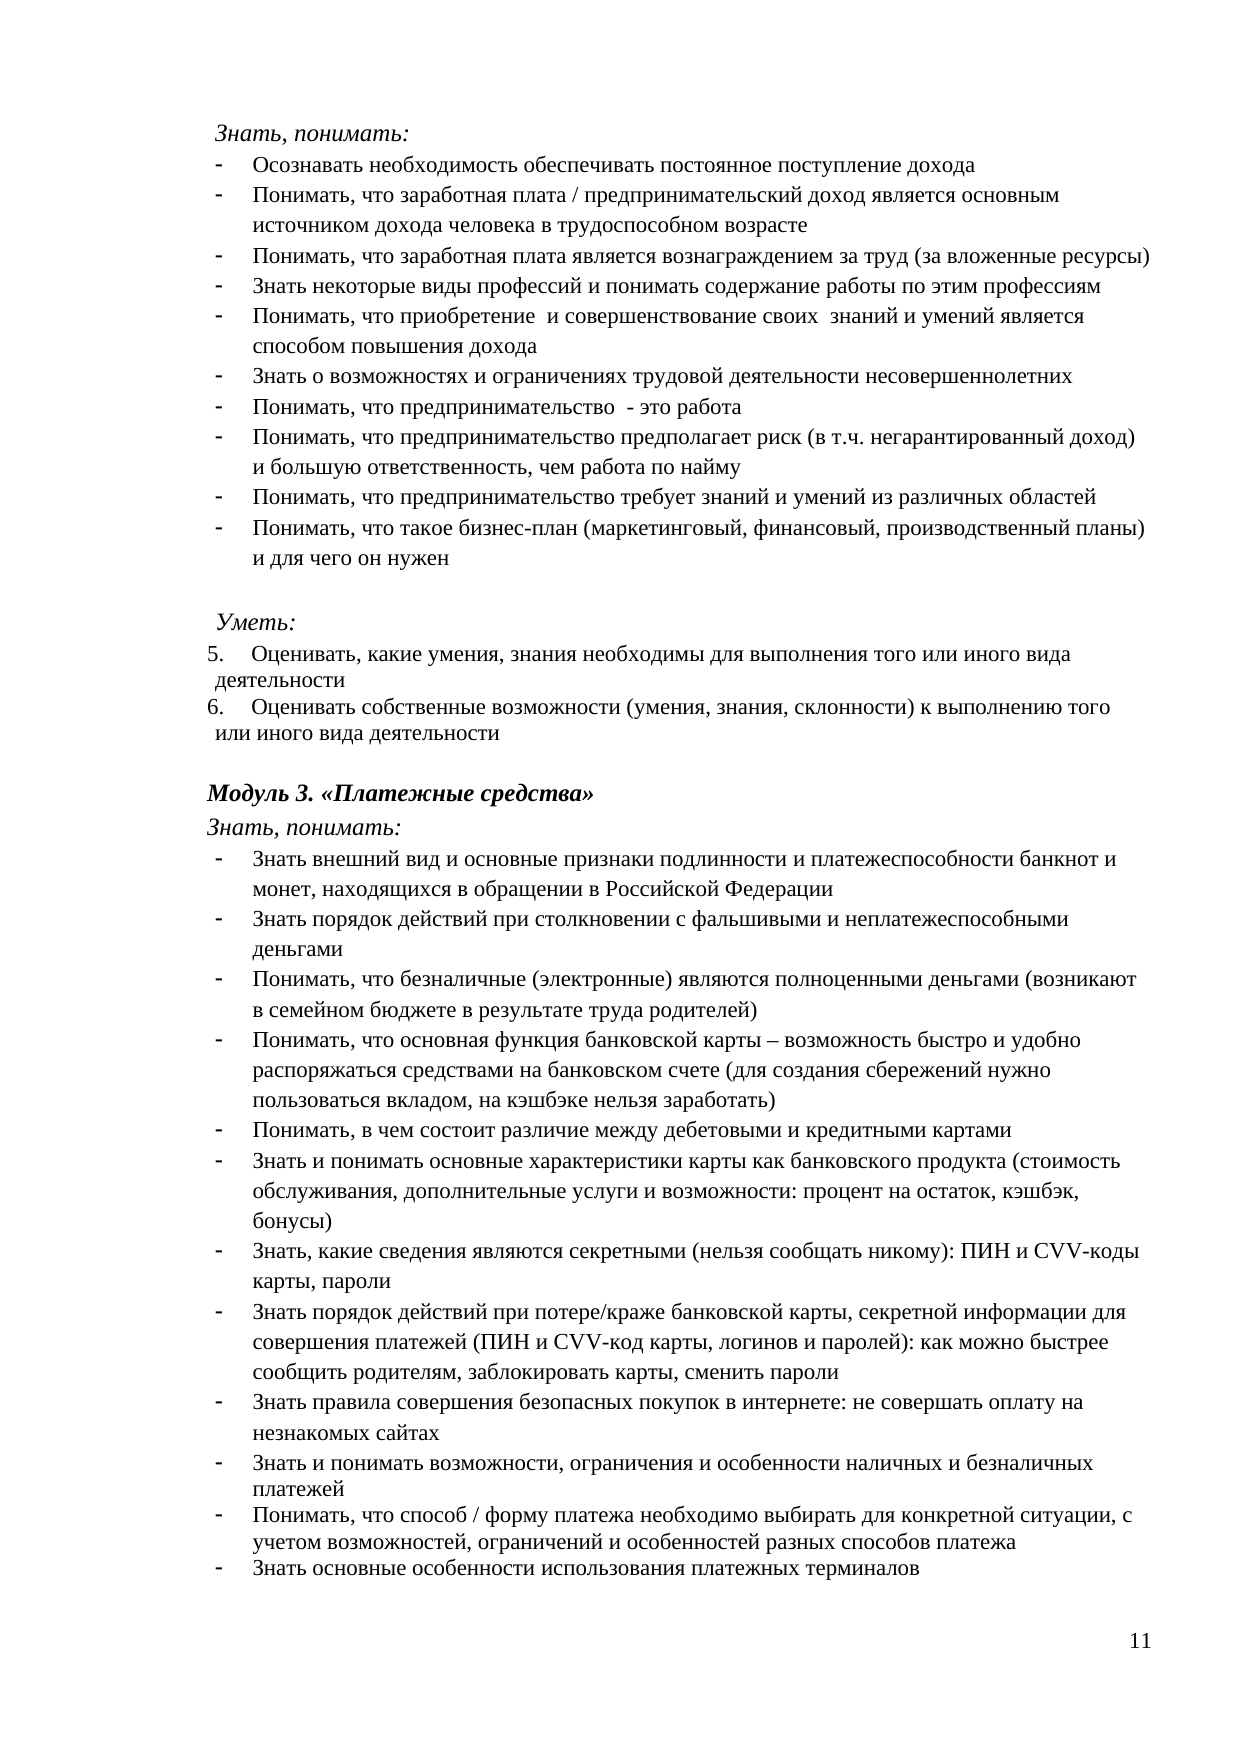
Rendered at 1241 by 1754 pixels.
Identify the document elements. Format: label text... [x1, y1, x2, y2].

list Понимать, в чем состоит различие между дебетовыми и кредитными картами [215, 1116, 1152, 1143]
list Понимать, что предпринимательство - это работа [215, 393, 1152, 419]
list Понимать, что безналичные (электронные) являются полноценными деньгами (возникают в семейном бюджете в результате труда родителей) [215, 965, 1152, 1022]
text Знать, понимать: [177, 812, 1152, 840]
list Понимать, что предпринимательство требует знаний и умений из различных областей [215, 483, 1152, 510]
list Понимать, что приобретение и совершенствование своих знаний и умений является способом повышения дохода [215, 302, 1152, 359]
list Понимать, что заработная плата / предпринимательский доход является основным источником дохода человека в трудоспособном возрасте [215, 181, 1152, 238]
list Понимать, что основная функция банковской карты – возможность быстро и удобно распоряжаться средствами на банковском счете (для создания сбережений нужно пользоваться вкладом, на кэшбэке нельзя заработать) [215, 1026, 1152, 1113]
list Знать, какие сведения являются секретными (нельзя сообщать никому): ПИН и CVV-коды карты, пароли [215, 1237, 1152, 1294]
list Оценивать собственные возможности (умения, знания, склонности) к выполнению того или иного вида деятельности [207, 693, 1152, 746]
list Оценивать, какие умения, знания необходимы для выполнения того или иного вида деятельности [207, 640, 1152, 693]
text Уметь: [177, 607, 1152, 636]
list Знать о возможностях и ограничениях трудовой деятельности несовершеннолетних [215, 363, 1152, 389]
list Знать порядок действий при столкновении с фальшивыми и неплатежеспособными деньгами [215, 905, 1152, 962]
list Понимать, что такое бизнес-план (маркетинговый, финансовый, производственный планы) и для чего он нужен [215, 514, 1152, 570]
text Модуль 3. «Платежные средства» [177, 778, 1152, 807]
list Знать и понимать основные характеристики карты как банковского продукта (стоимость обслуживания, дополнительные услуги и возможности: процент на остаток, кэшбэк, бонусы) [215, 1147, 1152, 1233]
list Знать внешний вид и основные признаки подлинности и платежеспособности банкнот и монет, находящихся в обращении в Российской Федерации [215, 844, 1152, 901]
list Знать правила совершения безопасных покупок в интернете: не совершать оплату на незнакомых сайтах [215, 1388, 1152, 1445]
list Понимать, что способ / форму платежа необходимо выбирать для конкретной ситуации, с учетом возможностей, ограничений и особенностей разных способов платежа [215, 1501, 1152, 1554]
list Знать основные особенности использования платежных терминалов [215, 1554, 1152, 1581]
list Понимать, что заработная плата является вознаграждением за труд (за вложенные ресурсы) [215, 242, 1152, 268]
text Знать, понимать: [177, 118, 1152, 147]
list Знать и понимать возможности, ограничения и особенности наличных и безналичных платежей [215, 1449, 1152, 1501]
list Знать порядок действий при потере/краже банковской карты, секретной информации для совершения платежей (ПИН и CVV-код карты, логинов и паролей): как можно быстрее сообщить родителям, заблокировать карты, сменить пароли [215, 1298, 1152, 1384]
list Знать некоторые виды профессий и понимать содержание работы по этим профессиям [215, 272, 1152, 298]
list Понимать, что предпринимательство предполагает риск (в т.ч. негарантированный доход) и большую ответственность, чем работа по найму [215, 423, 1152, 479]
list Осознавать необходимость обеспечивать постоянное поступление дохода [215, 151, 1152, 177]
